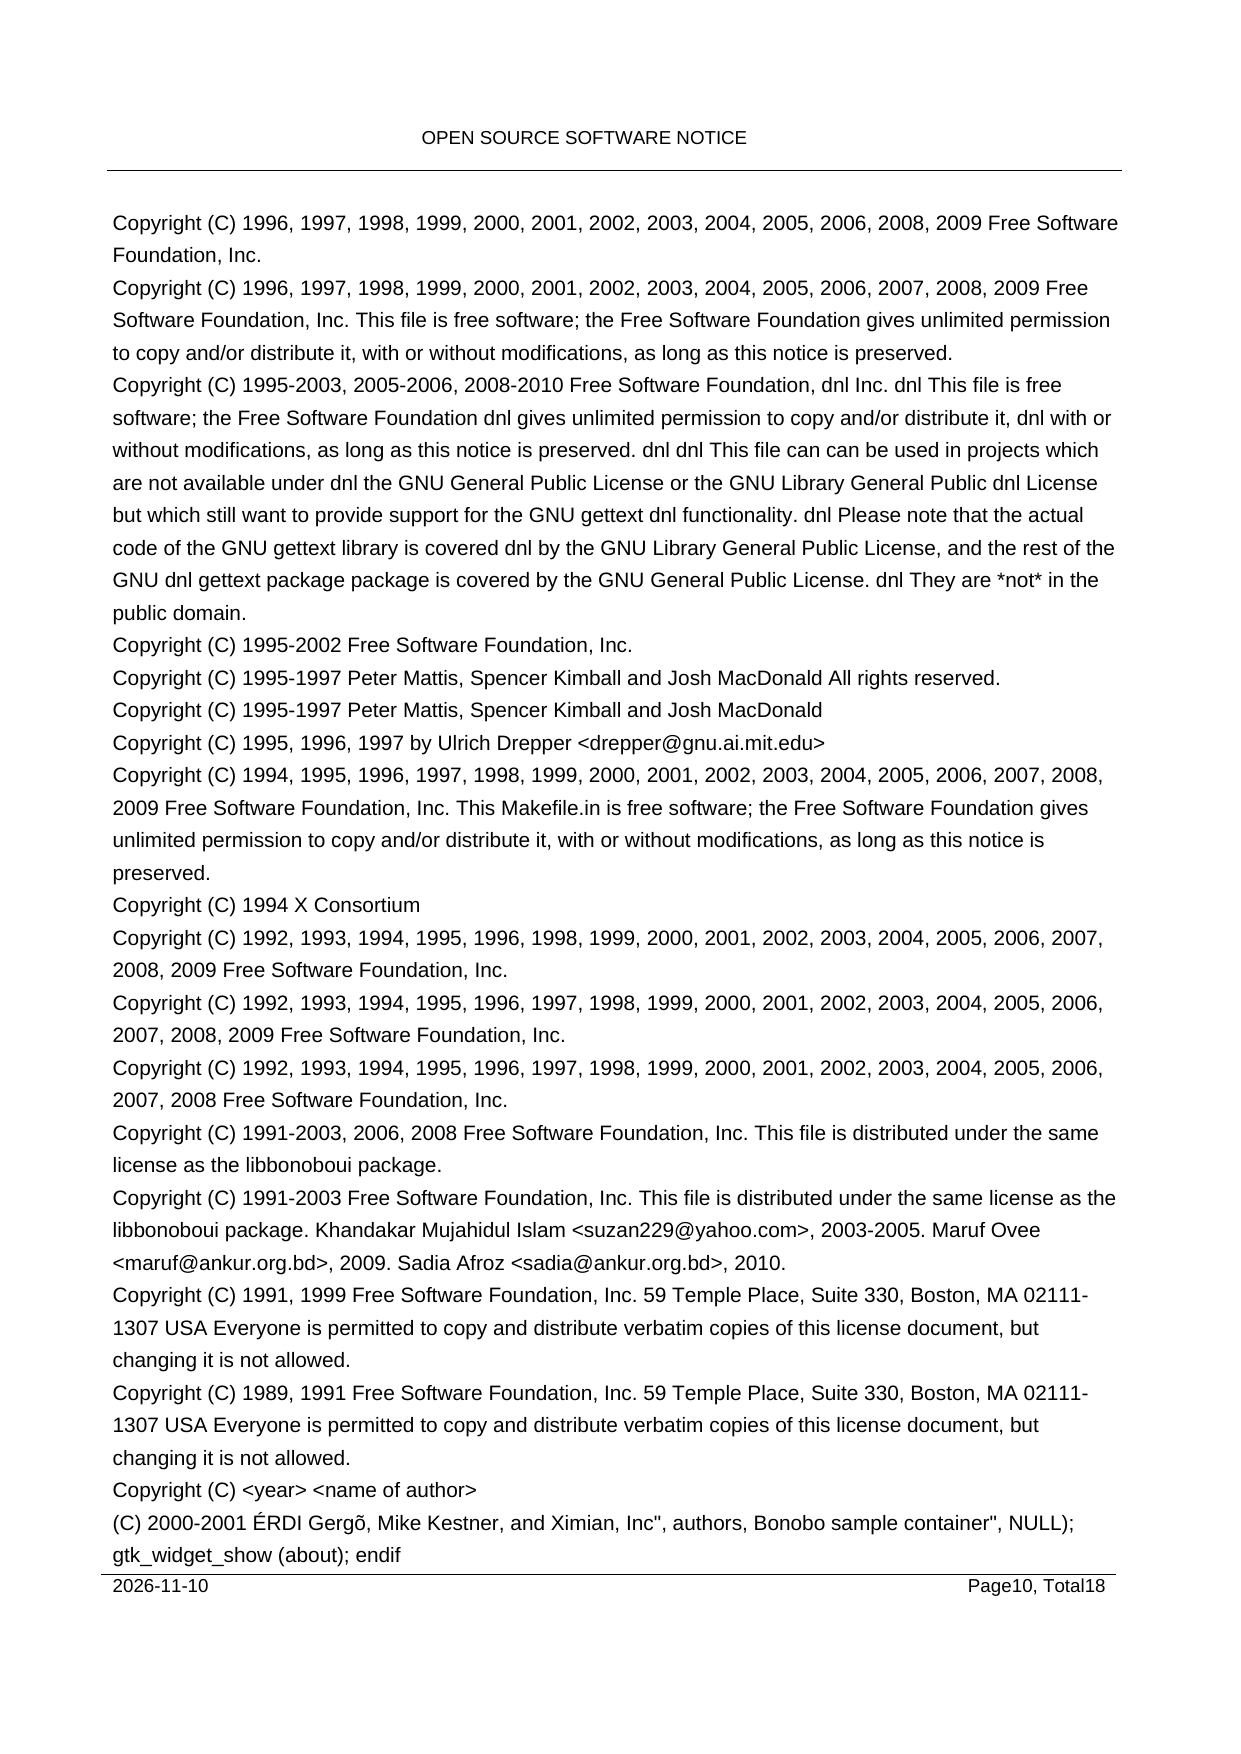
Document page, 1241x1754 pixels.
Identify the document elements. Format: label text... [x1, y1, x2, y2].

text Copyright (C) 1992, 1993, 1994, 1995, 1996, 1998, 1999, 2000, 2001, 2002, 2003, 2004, 2005, 2006, 2007, 2008, 2009 Free Software Foundation, Inc. [112, 921, 1128, 986]
text Copyright (C) 1991-2003 Free Software Foundation, Inc. This file is distributed under the same license as the libbonoboui package. Khandakar Mujahidul Islam <suzan229@yahoo.com>, 2003-2005. Maruf Ovee <maruf@ankur.org.bd>, 2009. Sadia Afroz <sadia@ankur.org.bd>, 2010. [112, 1181, 1128, 1279]
text Copyright (C) 1995-2003, 2005-2006, 2008-2010 Free Software Foundation, dnl Inc. dnl This file is free software; the Free Software Foundation dnl gives unlimited permission to copy and/or distribute it, dnl with or without modifications, as long as this notice is preserved. dnl dnl This file can can be used in projects which are not available under dnl the GNU General Public License or the GNU Library General Public dnl License but which still want to provide support for the GNU gettext dnl functionality. dnl Please note that the actual code of the GNU gettext library is covered dnl by the GNU Library General Public License, and the rest of the GNU dnl gettext package package is covered by the GNU General Public License. dnl They are *not* in the public domain. [112, 369, 1128, 629]
text Copyright (C) 1994 X Consortium [112, 889, 1128, 921]
text Copyright (C) 1991, 1999 Free Software Foundation, Inc. 59 Temple Place, Suite 330, Boston, MA 02111-1307 USA Everyone is permitted to copy and distribute verbatim copies of this license document, but changing it is not allowed. [112, 1279, 1128, 1376]
text Copyright (C) 1994, 1995, 1996, 1997, 1998, 1999, 2000, 2001, 2002, 2003, 2004, 2005, 2006, 2007, 2008, 2009 Free Software Foundation, Inc. This Makefile.in is free software; the Free Software Foundation gives unlimited permission to copy and/or distribute it, with or without modifications, as long as this notice is preserved. [112, 759, 1128, 889]
text Copyright (C) 1989, 1991 Free Software Foundation, Inc. 59 Temple Place, Suite 330, Boston, MA 02111-1307 USA Everyone is permitted to copy and distribute verbatim copies of this license document, but changing it is not allowed. [112, 1376, 1128, 1474]
text Copyright (C) 1995-1997 Peter Mattis, Spencer Kimball and Josh MacDonald All rights reserved. [112, 661, 1128, 694]
text Copyright (C) <year> <name of author> [112, 1474, 1128, 1506]
text Copyright (C) 1991-2003, 2006, 2008 Free Software Foundation, Inc. This file is distributed under the same license as the libbonoboui package. [112, 1116, 1128, 1181]
text (C) 2000-2001 ÉRDI Gergõ, Mike Kestner, and Ximian, Inc", authors, Bonobo sample container", NULL); gtk_widget_show (about); endif [112, 1506, 1128, 1571]
text Copyright (C) 1996, 1997, 1998, 1999, 2000, 2001, 2002, 2003, 2004, 2005, 2006, 2007, 2008, 2009 Free Software Foundation, Inc. This file is free software; the Free Software Foundation gives unlimited permission to copy and/or distribute it, with or without modifications, as long as this notice is preserved. [112, 271, 1128, 369]
text Copyright (C) 1996, 1997, 1998, 1999, 2000, 2001, 2002, 2003, 2004, 2005, 2006, 2008, 2009 Free Software Foundation, Inc. [112, 206, 1128, 271]
text Copyright (C) 1992, 1993, 1994, 1995, 1996, 1997, 1998, 1999, 2000, 2001, 2002, 2003, 2004, 2005, 2006, 2007, 2008 Free Software Foundation, Inc. [112, 1051, 1128, 1116]
text Copyright (C) 1995-2002 Free Software Foundation, Inc. [112, 629, 1128, 661]
text Copyright (C) 1992, 1993, 1994, 1995, 1996, 1997, 1998, 1999, 2000, 2001, 2002, 2003, 2004, 2005, 2006, 2007, 2008, 2009 Free Software Foundation, Inc. [112, 986, 1128, 1051]
text Copyright (C) 1995, 1996, 1997 by Ulrich Drepper <drepper@gnu.ai.mit.edu> [112, 726, 1128, 759]
text Copyright (C) 1995-1997 Peter Mattis, Spencer Kimball and Josh MacDonald [112, 694, 1128, 726]
